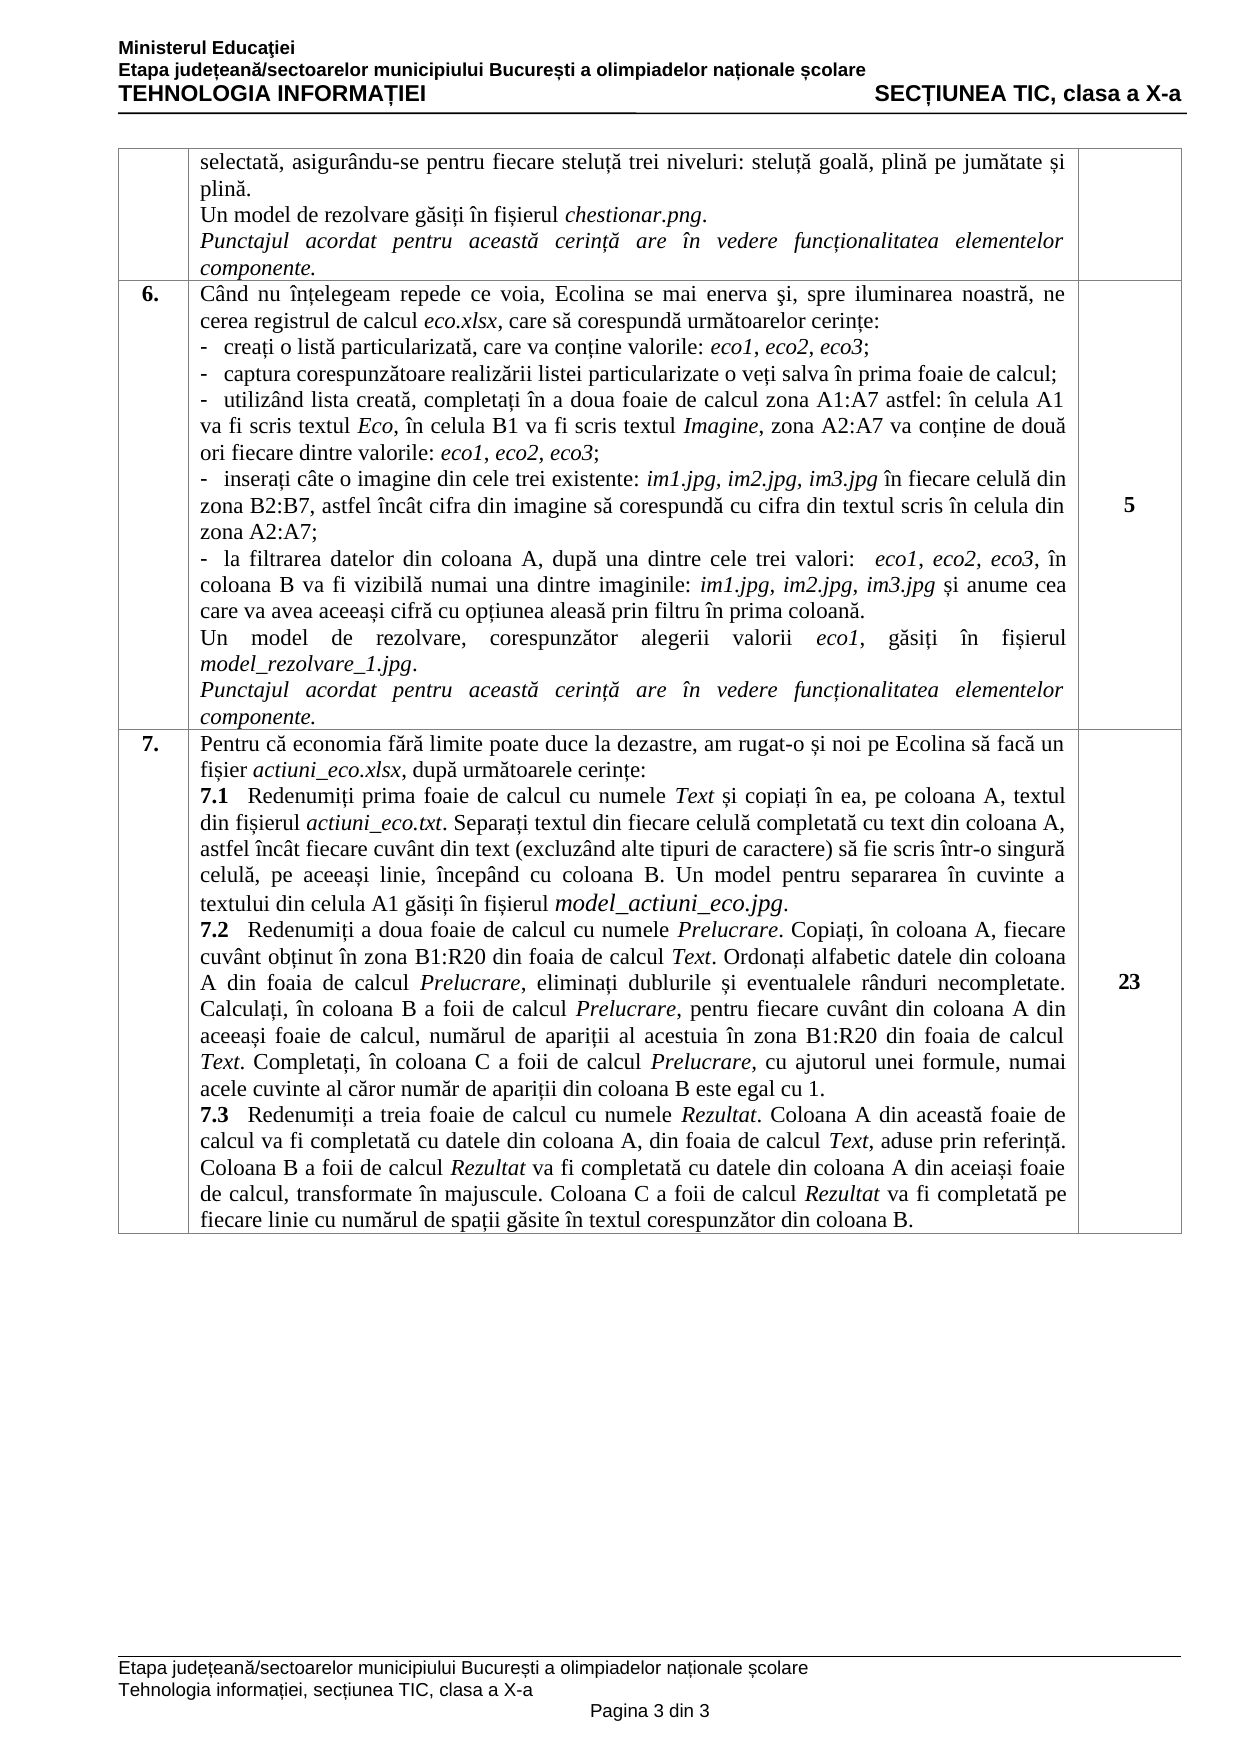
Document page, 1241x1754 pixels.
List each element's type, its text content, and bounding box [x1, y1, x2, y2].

table_cell [119, 281, 188, 729]
table_cell Când nu înțelegeam repede ce voia, Ecolina se mai enerva şi, spre iluminarea noastră, ne cerea registrul de calcul eco.xlsx, care să corespundă următoarelor cerințe: creați o listă particularizată, care va conține valorile: eco1, eco2, eco3; captura corespunzătoare realizării listei particularizate o veți salva în prima foaie de calcul; utilizând lista creată, completați în a doua foaie de calcul zona A1:A7 astfel: în celula A1 va fi scris textul Eco, în celula B1 va fi scris textul Imagine, zona A2:A7 va conține de două ori fiecare dintre valorile: eco1, eco2, eco3; inserați câte o imagine din cele trei existente: im1.jpg, im2.jpg, im3.jpg în fiecare celulă din zona B2:B7, astfel încât cifra din imagine să corespundă cu cifra din textul scris în celula din zona A2:A7; la filtrarea datelor din coloana A, după una dintre cele trei valori: eco1, eco2, eco3, în coloana B va fi vizibilă numai una dintre imaginile: im1.jpg, im2.jpg, im3.jpg și anume cea care va avea aceeași cifră cu opțiunea aleasă prin filtru în prima coloană. Un model de rezolvare, corespunzător alegerii valorii eco1, găsiți în fișierul model_rezolvare_1.jpg. Punctajul acordat pentru această cerință are în vedere funcționalitatea elementelor componente. [189, 281, 1078, 729]
table_cell 5 [1079, 281, 1181, 729]
table_cell 12 [1079, 149, 1181, 280]
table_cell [189, 149, 1078, 280]
table_cell [119, 149, 188, 280]
table_cell Pentru că economia fără limite poate duce la dezastre, am rugat-o și noi pe Ecolina să facă un fișier actiuni_eco.xlsx, după următoarele cerințe: Redenumiți prima foaie de calcul cu numele Text și copiați în ea, pe coloana A, textul din fișierul actiuni_eco.txt. Separați textul din fiecare celulă completată cu text din coloana A, astfel încât fiecare cuvânt din text (excluzând alte tipuri de caractere) să fie scris într-o singură celulă, pe aceeași linie, începând cu coloana B. Un model pentru separarea în cuvinte a textului din celula A1 găsiți în fișierul model_actiuni_eco.jpg. Redenumiți a doua foaie de calcul cu numele Prelucrare. Copiați, în coloana A, fiecare cuvânt obținut în zona B1:R20 din foaia de calcul Text. Ordonați alfabetic datele din coloana A din foaia de calcul Prelucrare, eliminați dublurile și eventualele rânduri necompletate. Calculați, în coloana B a foii de calcul Prelucrare, pentru fiecare cuvânt din coloana A din aceeași foaie de calcul, numărul de apariții al acestuia în zona B1:R20 din foaia de calcul Text. Completați, în coloana C a foii de calcul Prelucrare, cu ajutorul unei formule, numai acele cuvinte al căror număr de apariții din coloana B este egal cu 1. Redenumiți a treia foaie de calcul cu numele Rezultat. Coloana A din această foaie de calcul va fi completată cu datele din coloana A, din foaia de calcul Text, aduse prin referință. Coloana B a foii de calcul Rezultat va fi completată cu datele din coloana A din aceiași foaie de calcul, transformate în majuscule. Coloana C a foii de calcul Rezultat va fi completată pe fiecare linie cu numărul de spații găsite în textul corespunzător din coloana B. [189, 730, 1078, 1233]
table_cell 23 [1079, 730, 1181, 1233]
table_cell [119, 730, 188, 1233]
